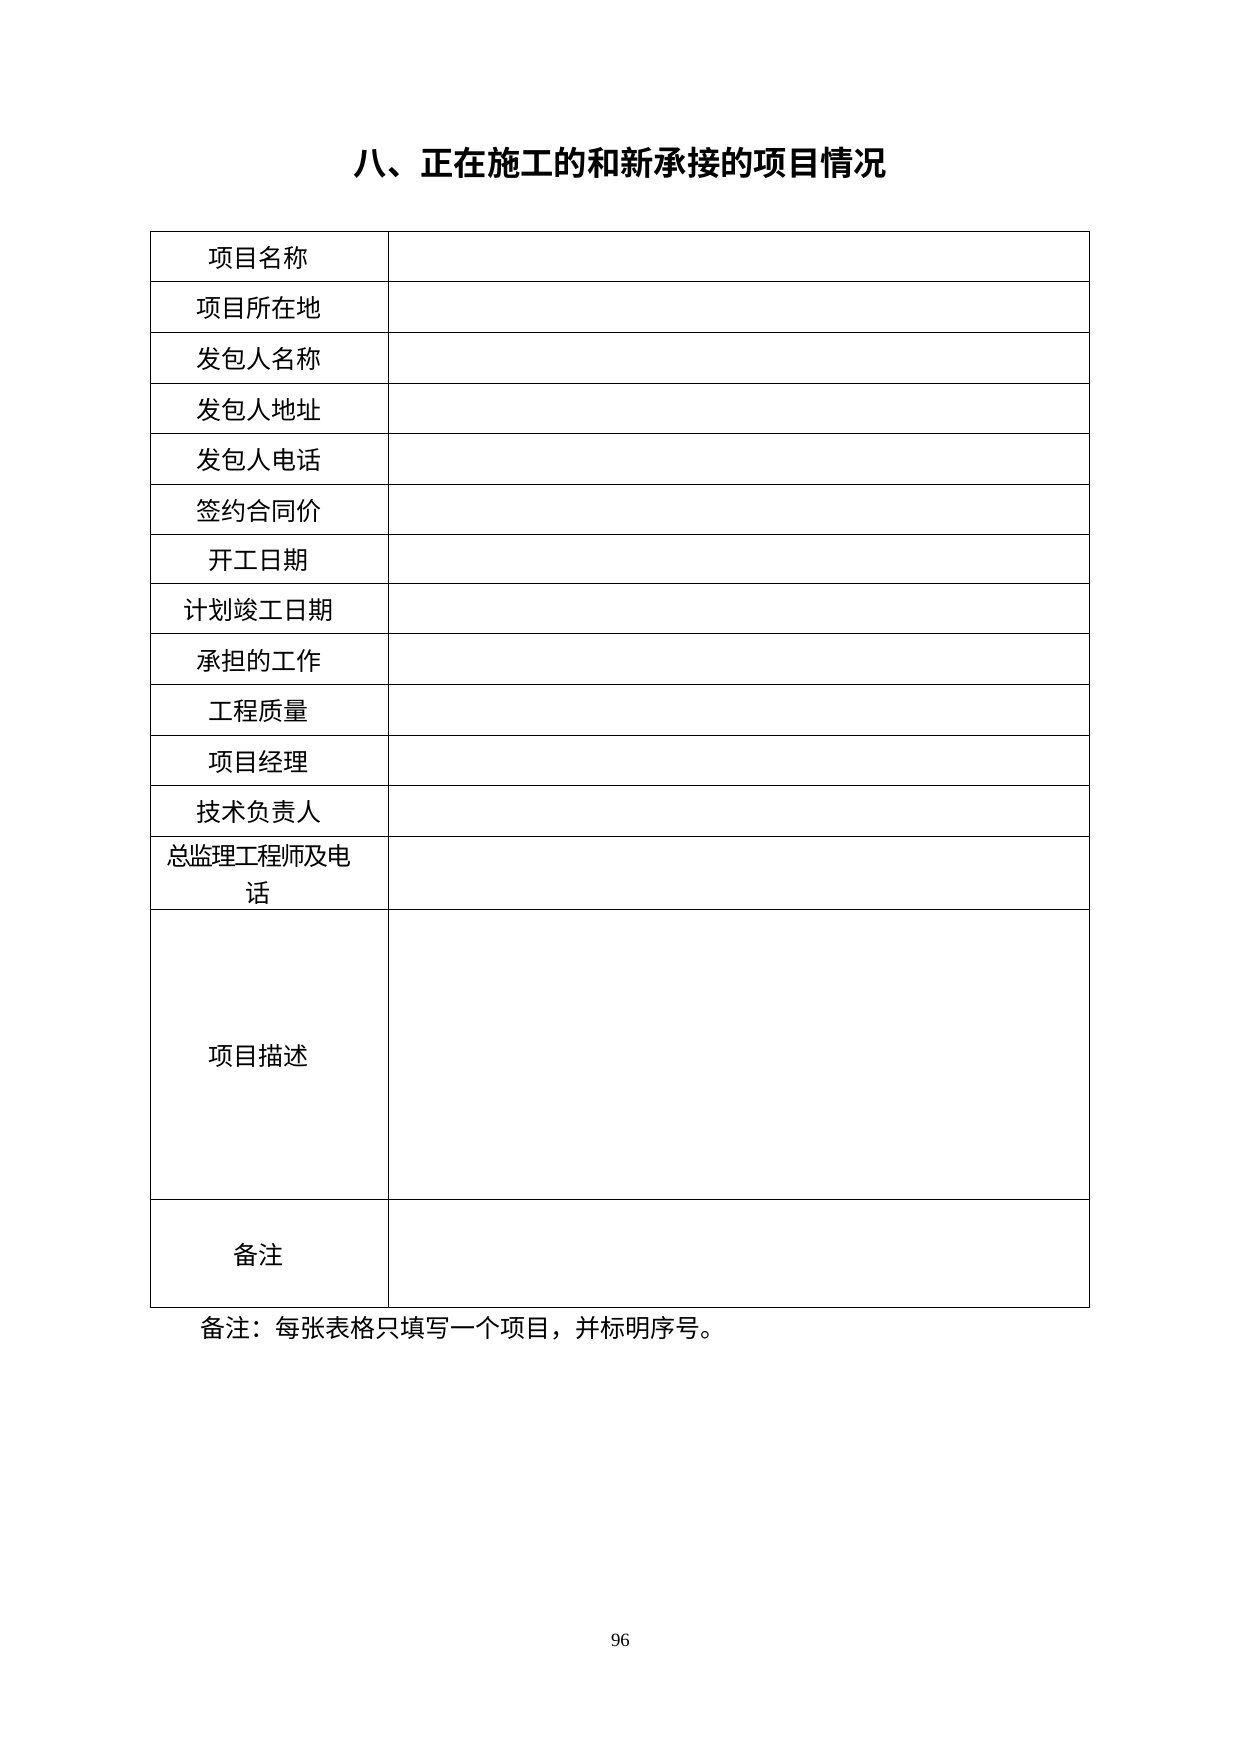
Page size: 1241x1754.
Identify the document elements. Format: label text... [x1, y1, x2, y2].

text 八、正在施工的和新承接的项目情况 [187, 137, 1053, 185]
table_cell 总监理工程师及电话 [151, 837, 388, 909]
table_cell 工程质量 [151, 685, 388, 734]
table_header 项目名称 [151, 232, 388, 281]
table_cell 项目经理 [151, 736, 388, 785]
table_cell [389, 837, 1089, 909]
table_header [389, 232, 1089, 281]
table_cell 项目描述 [151, 910, 388, 1199]
table_cell [389, 384, 1089, 433]
text 备注：每张表格只填写一个项目，并标明序号。 [187, 1308, 1088, 1344]
table_cell [389, 634, 1089, 684]
table_cell 技术负责人 [151, 786, 388, 836]
table_cell [389, 333, 1089, 382]
table_cell [389, 434, 1089, 484]
table_cell [389, 736, 1089, 785]
table_cell 项目所在地 [151, 282, 388, 332]
table_cell 计划竣工日期 [151, 584, 388, 633]
table_cell [389, 1200, 1089, 1307]
table_cell 发包人电话 [151, 434, 388, 484]
table_cell 开工日期 [151, 535, 388, 583]
table_cell [389, 910, 1089, 1199]
table_cell [389, 535, 1089, 583]
table_cell [389, 685, 1089, 734]
table_cell 备注 [151, 1200, 388, 1307]
table_cell 发包人地址 [151, 384, 388, 433]
table_cell 承担的工作 [151, 634, 388, 684]
table_cell 发包人名称 [151, 333, 388, 382]
table_cell [389, 786, 1089, 836]
table_cell [389, 584, 1089, 633]
table_cell [389, 282, 1089, 332]
table_cell [389, 485, 1089, 534]
table_cell 签约合同价 [151, 485, 388, 534]
